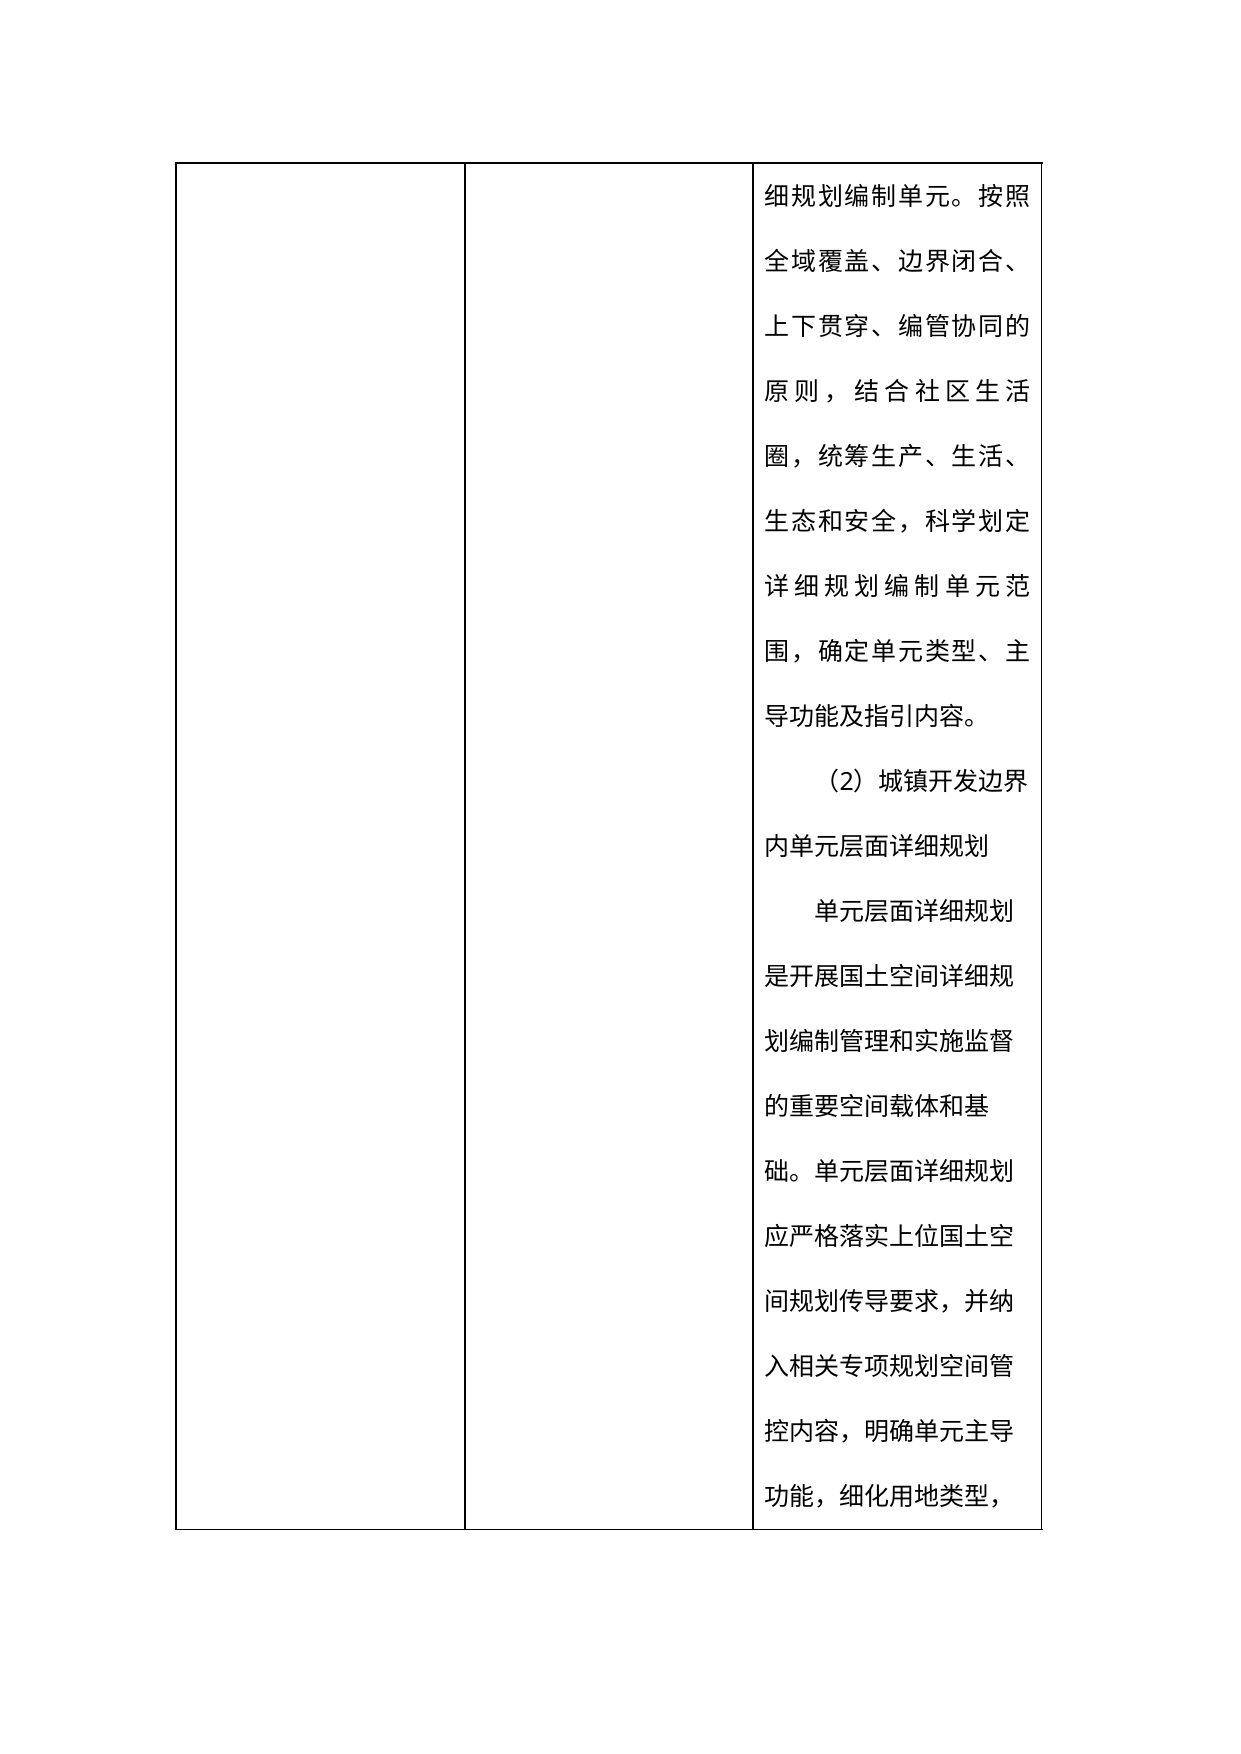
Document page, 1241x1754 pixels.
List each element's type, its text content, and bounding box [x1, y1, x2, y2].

table_cell ★ [466, 164, 752, 1528]
table_cell 1 [177, 164, 464, 1528]
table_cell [754, 164, 1041, 1528]
